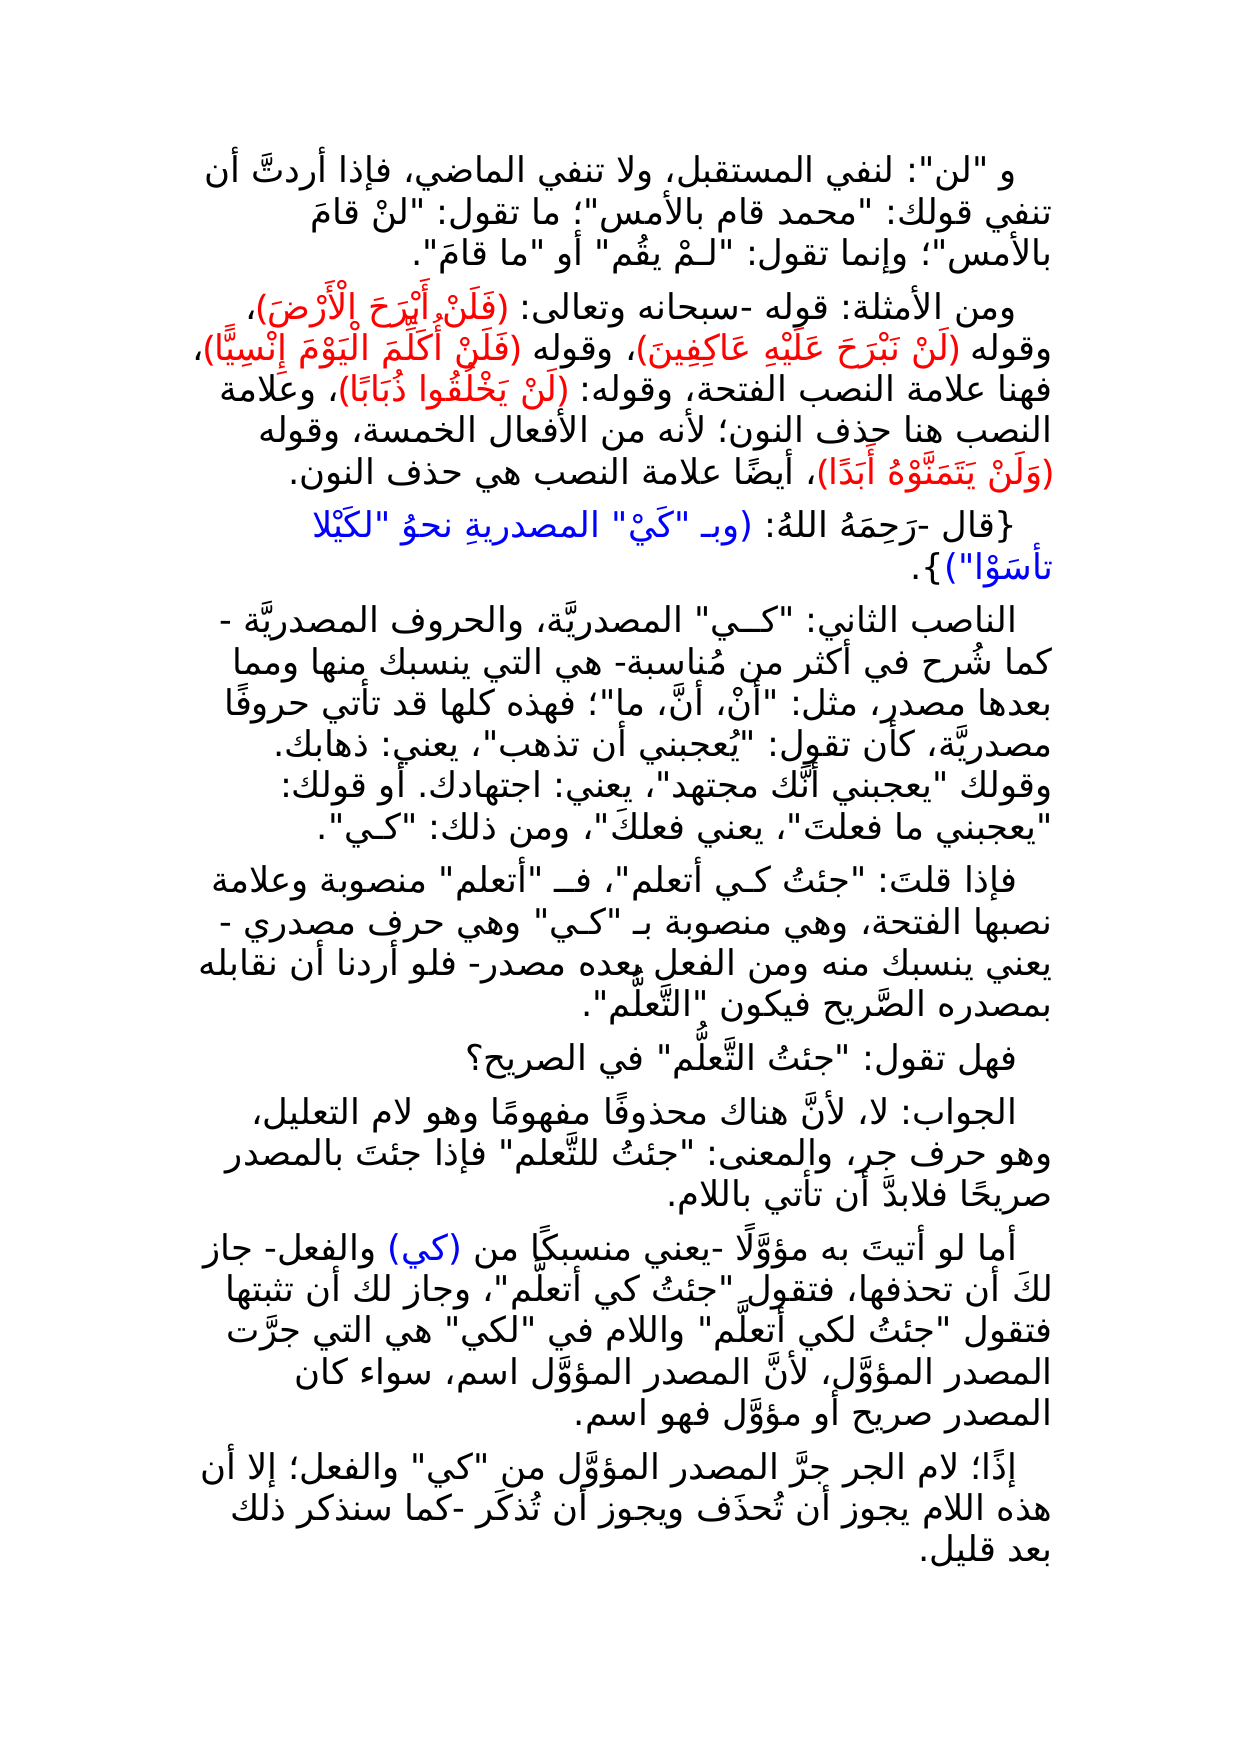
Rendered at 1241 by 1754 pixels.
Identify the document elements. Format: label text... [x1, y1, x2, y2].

text أما لو أتيتَ به مؤوَّلًا -يعني منسبكًا من (كي) والفعل- جاز لكَ أن تحذفها، فتقول "جئتُ كي أتعلَّم"، وجاز لك أن تثبتها فتقول "جئتُ لكي أتعلَّم" واللام في "لكي" هي التي جرَّت المصدر المؤوَّل، لأنَّ المصدر المؤوَّل اسم، سواء كان المصدر صريح أو مؤوَّل فهو اسم. [187, 1227, 1053, 1434]
text إذًا؛ لام الجر جرَّ المصدر المؤوَّل من "كي" والفعل؛ إلا أن هذه اللام يجوز أن تُحذَف ويجوز أن تُذكَر -كما سنذكر ذلك بعد قليل. [187, 1446, 1053, 1570]
text الناصب الثاني: "كــي" المصدريَّة، والحروف المصدريَّة -كما شُرح في أكثر من مُناسبة- هي التي ينسبك منها ومما بعدها مصدر، مثل: "أنْ، أنَّ، ما"؛ فهذه كلها قد تأتي حروفًا مصدريَّة، كأن تقول: "يُعجبني أن تذهب"، يعني: ذهابك. وقولك "يعجبني أنَّك مجتهد"، يعني: اجتهادك. أو قولك: "يعجبني ما فعلتَ"، يعني فعلكَ"، ومن ذلك: "كـي". [187, 600, 1053, 847]
text و "لن": لنفي المستقبل، ولا تنفي الماضي، فإذا أردتَّ أن تنفي قولك: "محمد قام بالأمس"؛ ما تقول: "لنْ قامَ بالأمس"؛ وإنما تقول: "لـمْ يقُم" أو "ما قامَ". [187, 150, 1053, 274]
text {قال -رَحِمَهُ اللهُ: (وبـ "كَيْ" المصدريةِ نحوُ "لكَيْلا تأسَوْا")}. [187, 505, 1053, 587]
text فإذا قلتَ: "جئتُ كـي أتعلم"، فــ "أتعلم" منصوبة وعلامة نصبها الفتحة، وهي منصوبة بـ "كـي" وهي حرف مصدري -يعني ينسبك منه ومن الفعل بعده مصدر- فلو أردنا أن نقابله بمصدره الصَّريح فيكون "التَّعلُّم". [187, 860, 1053, 1025]
text فهل تقول: "جئتُ التَّعلُّم" في الصريح؟ [187, 1037, 1053, 1079]
text الجواب: لا، لأنَّ هناك محذوفًا مفهومًا وهو لام التعليل، وهو حرف جر، والمعنى: "جئتُ للتَّعلم" فإذا جئتَ بالمصدر صريحًا فلابدَّ أن تأتي باللام. [187, 1091, 1053, 1215]
text ومن الأمثلة: قوله -سبحانه وتعالى: ﴿فَلَنْ أَبْرَحَ الْأَرْضَ﴾، وقوله ﴿لَنْ نَبْرَحَ عَلَيْهِ عَاكِفِينَ﴾، وقوله ﴿فَلَنْ أُكَلِّمَ الْيَوْمَ إِنْسِيًّا﴾، فهنا علامة النصب الفتحة، وقوله: ﴿لَنْ يَخْلُقُوا ذُبَابًا﴾، وعلامة النصب هنا حذف النون؛ لأنه من الأفعال الخمسة، وقوله ﴿وَلَنْ يَتَمَنَّوْهُ أَبَدًا﴾، أيضًا علامة النصب هي حذف النون. [187, 286, 1053, 492]
